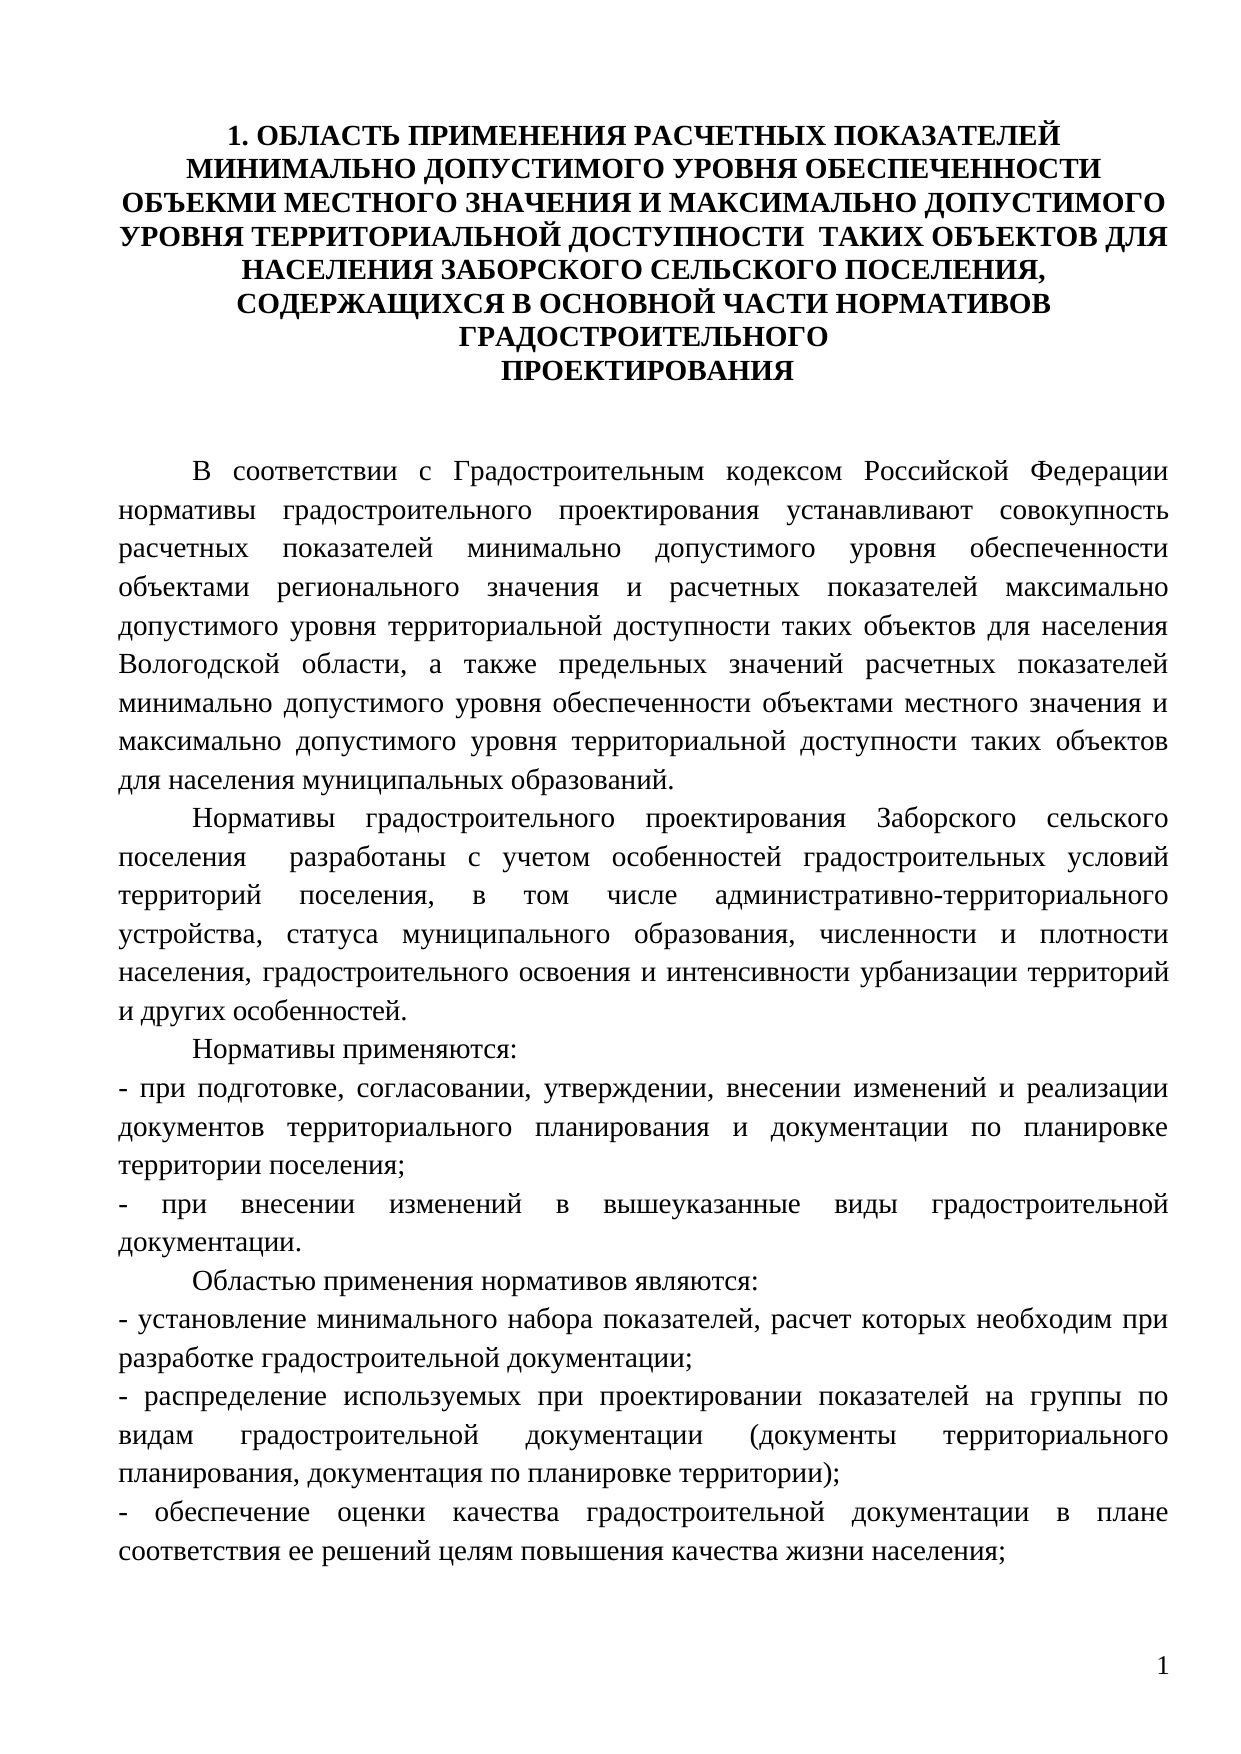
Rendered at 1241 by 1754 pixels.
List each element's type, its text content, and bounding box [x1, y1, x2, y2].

text Областью применения нормативов являются: [118, 1263, 1169, 1296]
text Нормативы применяются: [118, 1032, 1169, 1065]
text Нормативы градостроительного проектирования Заборского сельского поселения разработаны с учетом особенностей градостроительных условий территорий поселения, в том числе административно-территориального устройства, статуса муниципального образования, численности и плотности населения, градостроительного освоения и интенсивности урбанизации территорий и других особенностей. [118, 800, 1169, 1027]
text В соответствии с Градостроительным кодексом Российской Федерации нормативы градостроительного проектирования устанавливают совокупность расчетных показателей минимально допустимого уровня обеспеченности объектами регионального значения и расчетных показателей максимально допустимого уровня территориальной доступности таких объектов для населения Вологодской области, а также предельных значений расчетных показателей минимально допустимого уровня обеспеченности объектами местного значения и максимально допустимого уровня территориальной доступности таких объектов для населения муниципальных образований. [118, 453, 1169, 795]
text - обеспечение оценки качества градостроительной документации в плане соответствия ее решений целям повышения качества жизни населения; [118, 1494, 1169, 1566]
text - при внесении изменений в вышеуказанные виды градостроительной документации. [118, 1186, 1169, 1258]
text ПРОЕКТИРОВАНИЯ [118, 353, 1169, 386]
text - распределение используемых при проектировании показателей на группы по видам градостроительной документации (документы территориального планирования, документация по планировке территории); [118, 1378, 1169, 1489]
text - при подготовке, согласовании, утверждении, внесении изменений и реализации документов территориального планирования и документации по планировке территории поселения; [118, 1070, 1169, 1181]
text 1. ОБЛАСТЬ ПРИМЕНЕНИЯ РАСЧЕТНЫХ ПОКАЗАТЕЛЕЙ [118, 118, 1169, 152]
text МИНИМАЛЬНО ДОПУСТИМОГО УРОВНЯ ОБЕСПЕЧЕННОСТИ ОБЪЕКМИ МЕСТНОГО ЗНАЧЕНИЯ И МАКСИМАЛЬНО ДОПУСТИМОГО УРОВНЯ ТЕРРИТОРИАЛЬНОЙ ДОСТУПНОСТИ ТАКИХ ОБЪЕКТОВ ДЛЯ НАСЕЛЕНИЯ ЗАБОРСКОГО СЕЛЬСКОГО ПОСЕЛЕНИЯ, СОДЕРЖАЩИХСЯ В ОСНОВНОЙ ЧАСТИ НОРМАТИВОВ ГРАДОСТРОИТЕЛЬНОГО [118, 152, 1169, 353]
text - установление минимального набора показателей, расчет которых необходим при разработке градостроительной документации; [118, 1301, 1169, 1373]
